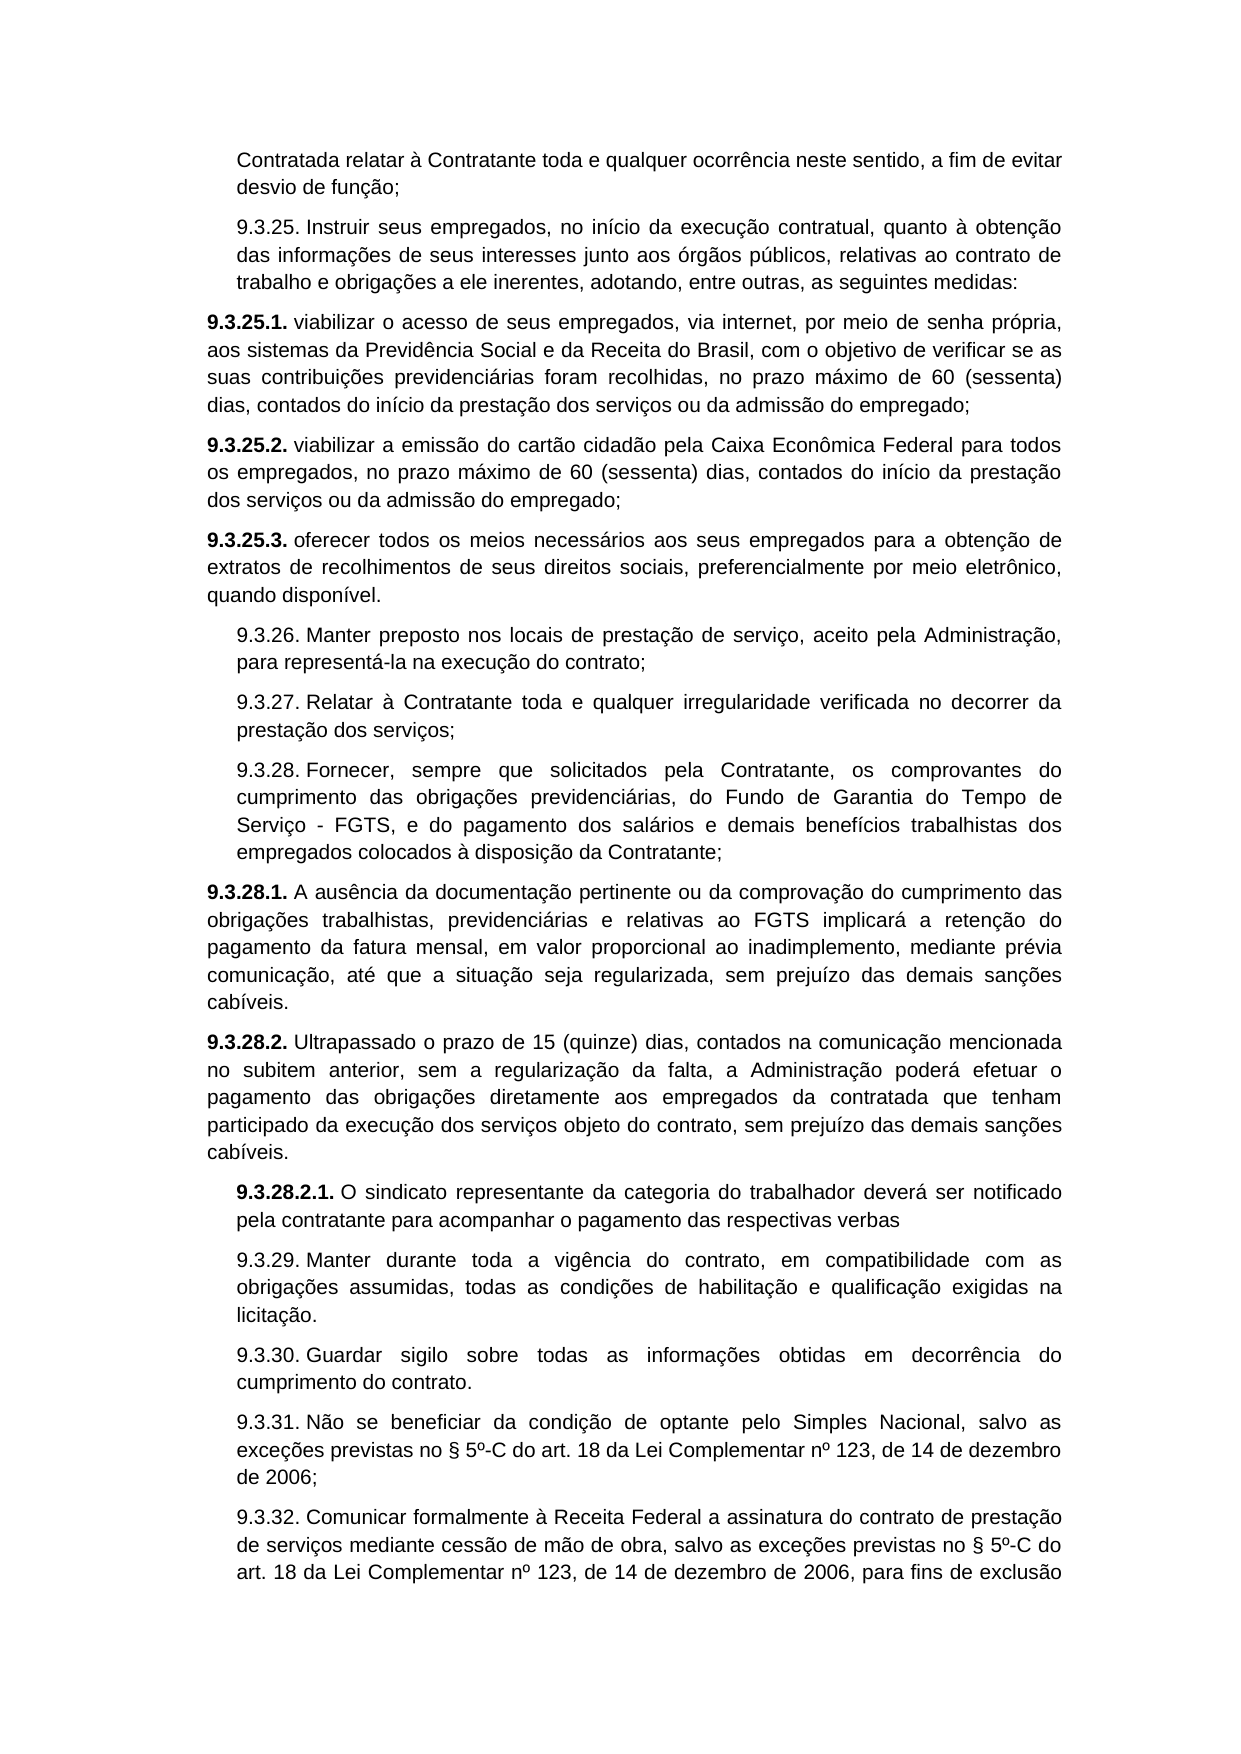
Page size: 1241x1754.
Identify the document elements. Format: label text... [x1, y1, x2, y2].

list viabilizar a emissão do cartão cidadão pela Caixa Econômica Federal para todos os empregados, no prazo máximo de 60 (sessenta) dias, contados do início da prestação dos serviços ou da admissão do empregado; [207, 433, 1063, 512]
list Relatar à Contratante toda e qualquer irregularidade verificada no decorrer da prestação dos serviços; [236, 690, 1063, 742]
list Ultrapassado o prazo de 15 (quinze) dias, contados na comunicação mencionada no subitem anterior, sem a regularização da falta, a Administração poderá efetuar o pagamento das obrigações diretamente aos empregados da contratada que tenham participado da execução dos serviços objeto do contrato, sem prejuízo das demais sanções cabíveis. [207, 1030, 1063, 1164]
list Manter durante toda a vigência do contrato, em compatibilidade com as obrigações assumidas, todas as condições de habilitação e qualificação exigidas na licitação. [236, 1248, 1063, 1327]
list Não se beneficiar da condição de optante pelo Simples Nacional, salvo as exceções previstas no § 5º-C do art. 18 da Lei Complementar nº 123, de 14 de dezembro de 2006; [236, 1410, 1063, 1489]
list A ausência da documentação pertinente ou da comprovação do cumprimento das obrigações trabalhistas, previdenciárias e relativas ao FGTS implicará a retenção do pagamento da fatura mensal, em valor proporcional ao inadimplemento, mediante prévia comunicação, até que a situação seja regularizada, sem prejuízo das demais sanções cabíveis. [207, 880, 1063, 1014]
list Guardar sigilo sobre todas as informações obtidas em decorrência do cumprimento do contrato. [236, 1343, 1063, 1394]
list O sindicato representante da categoria do trabalhador deverá ser notificado pela contratante para acompanhar o pagamento das respectivas verbas [236, 1180, 1063, 1232]
list Fornecer, sempre que solicitados pela Contratante, os comprovantes do cumprimento das obrigações previdenciárias, do Fundo de Garantia do Tempo de Serviço - FGTS, e do pagamento dos salários e demais benefícios trabalhistas dos empregados colocados à disposição da Contratante; [236, 758, 1063, 864]
list Manter preposto nos locais de prestação de serviço, aceito pela Administração, para representá-la na execução do contrato; [236, 623, 1063, 674]
list viabilizar o acesso de seus empregados, via internet, por meio de senha própria, aos sistemas da Previdência Social e da Receita do Brasil, com o objetivo de verificar se as suas contribuições previdenciárias foram recolhidas, no prazo máximo de 60 (sessenta) dias, contados do início da prestação dos serviços ou da admissão do empregado; [207, 310, 1063, 417]
list Instruir seus empregados, no início da execução contratual, quanto à obtenção das informações de seus interesses junto aos órgãos públicos, relativas ao contrato de trabalho e obrigações a ele inerentes, adotando, entre outras, as seguintes medidas: [236, 215, 1063, 294]
list oferecer todos os meios necessários aos seus empregados para a obtenção de extratos de recolhimentos de seus direitos sociais, preferencialmente por meio eletrônico, quando disponível. [207, 528, 1063, 607]
